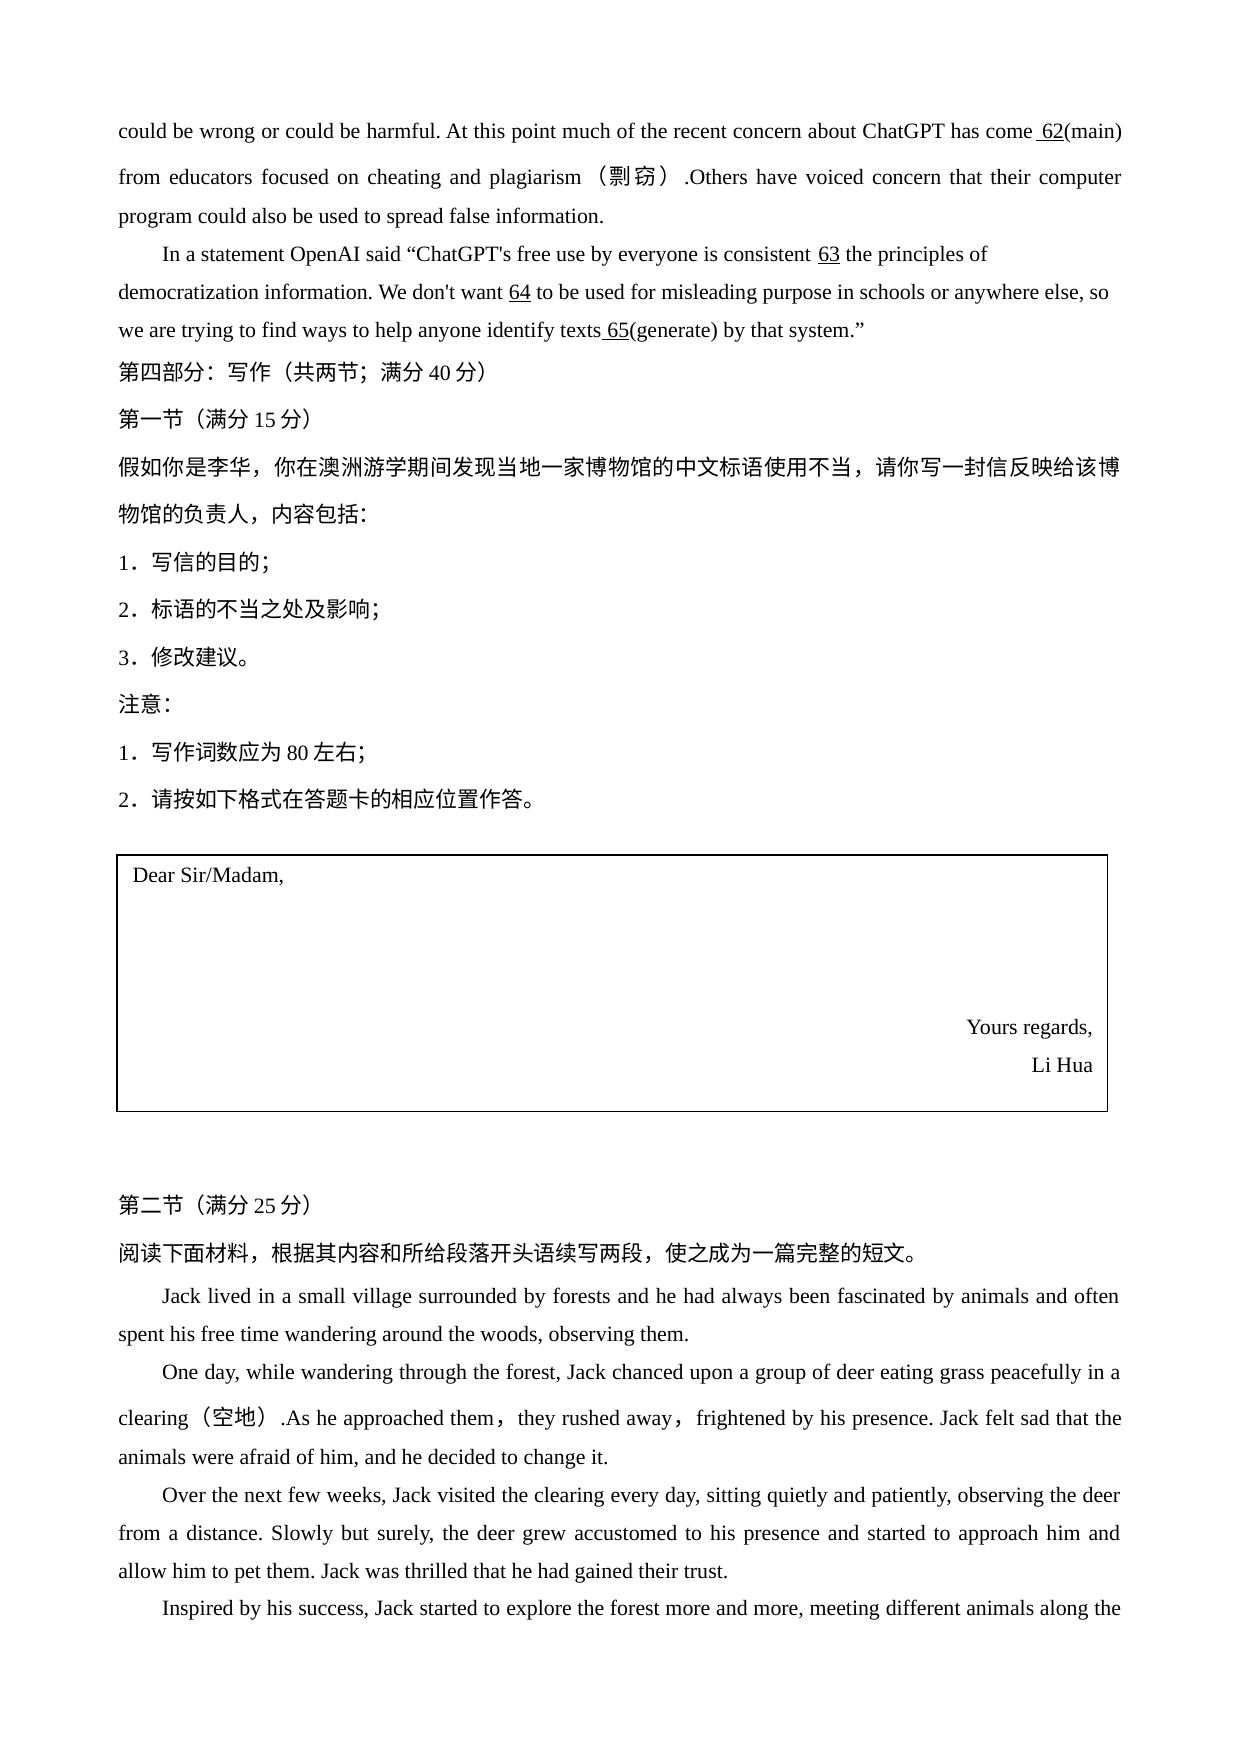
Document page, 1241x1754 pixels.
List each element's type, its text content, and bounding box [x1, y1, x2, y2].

text 2．标语的不当之处及影响； [118, 592, 1122, 624]
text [118, 118, 1122, 229]
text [118, 1595, 1122, 1621]
text 假如你是李华，你在澳洲游学期间发现当地一家博物馆的中文标语使用不当，请你写一封信反映给该博物馆的负责人，内容包括： [118, 450, 1122, 529]
text 1．写作词数应为80左右； [118, 735, 1122, 766]
text 1．写信的目的； [118, 545, 1122, 576]
text 阅读下面材料，根据其内容和所给段落开头语续写两段，使之成为一篇完整的短文。 [118, 1236, 1122, 1267]
text 2．请按如下格式在答题卡的相应位置作答。 [118, 782, 1122, 814]
text 第一节（满分15分） [118, 402, 1122, 434]
text One day, while wandering through the forest, Jack chanced upon a group of deer eating grass peacefully in a clearing（空地）.As he approached them，they rushed away，frightened by his presence. Jack felt sad that the animals were afraid of him, and he decided to change it. [118, 1359, 1122, 1469]
text Jack lived in a small village surrounded by forests and he had always been fascinated by animals and often spent his free time wandering around the woods, observing them. [118, 1283, 1122, 1346]
text 第二节（满分25分） [118, 1188, 1122, 1220]
text Over the next few weeks, Jack visited the clearing every day, sitting quietly and patiently, observing the deer from a distance. Slowly but surely, the deer grew accustomed to his presence and started to approach him and allow him to pet them. Jack was thrilled that he had gained their trust. [118, 1482, 1122, 1583]
text 注意： [118, 687, 1122, 719]
text In a statement OpenAI said “ChatGPT's free use by everyone is consistent 63 the principles of democratization information. We don't want 64 to be used for misleading purpose in schools or anywhere else, so we are trying to find ways to help anyone identify texts 65(generate) by that system.” [118, 241, 1122, 342]
text 3．修改建议。 [118, 640, 1122, 671]
text 第四部分：写作（共两节；满分40分） [118, 355, 1122, 386]
